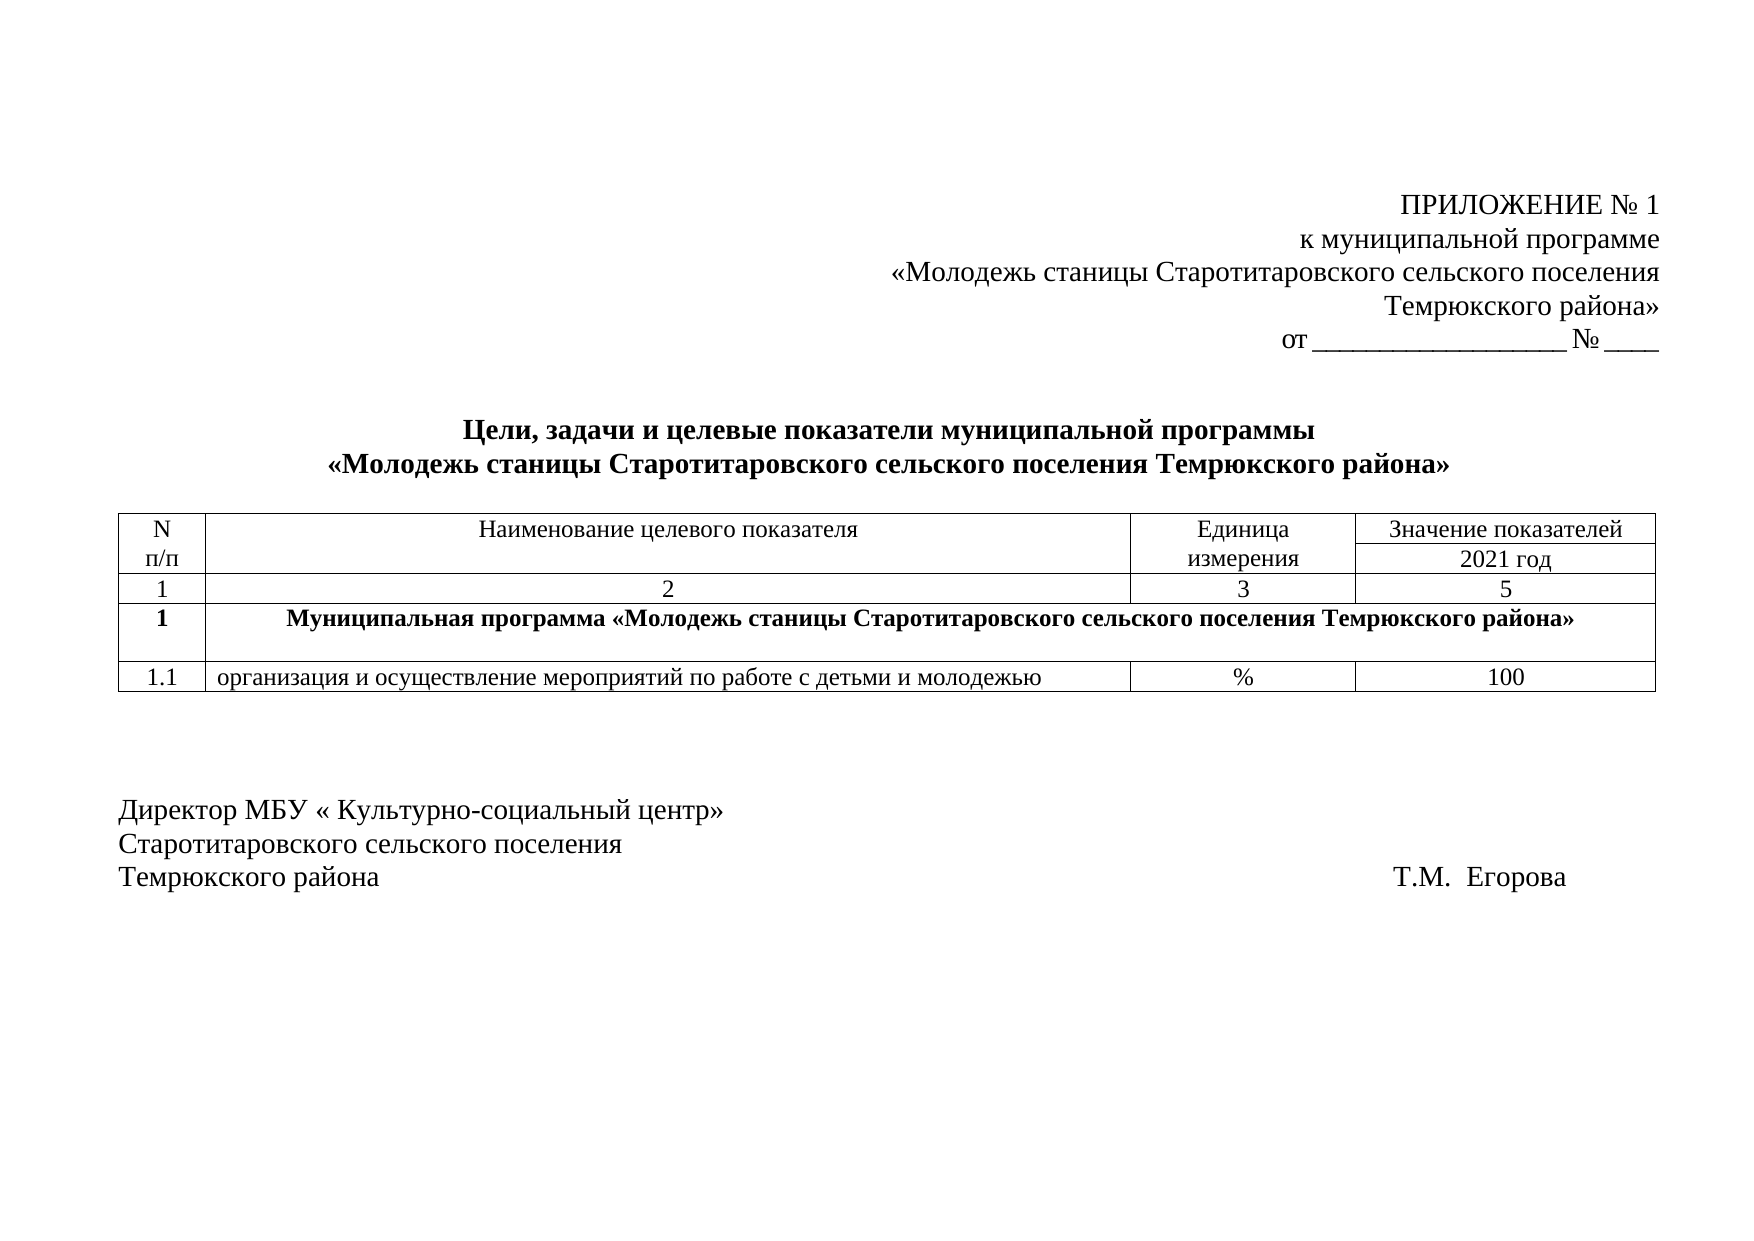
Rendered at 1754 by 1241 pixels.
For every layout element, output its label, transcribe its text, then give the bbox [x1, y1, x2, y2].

table_cell 1 [119, 574, 205, 602]
table_header N п/п [119, 514, 205, 573]
text Директор МБУ « Культурно-социальный центр» [118, 792, 1660, 826]
text Темрюкского района Т.М. Егорова [118, 859, 1668, 893]
table_cell 1.1 [119, 662, 205, 691]
table_cell 1 [119, 604, 205, 661]
text ПРИЛОЖЕНИЕ № 1 [681, 187, 1660, 221]
text Цели, задачи и целевые показатели муниципальной программы [118, 412, 1660, 446]
table_cell 5 [1356, 574, 1655, 602]
table_header Наименование целевого показателя [206, 514, 1130, 573]
table_cell % [1131, 662, 1355, 691]
text Старотитаровского сельского поселения [118, 826, 1668, 859]
table_cell 2 [206, 574, 1130, 602]
text «Молодежь станицы Старотитаровского сельского поселения [118, 254, 1660, 288]
table_header Значение показателей [1356, 514, 1655, 543]
table_cell 100 [1356, 662, 1655, 691]
text Темрюкского района» [118, 288, 1660, 321]
table_cell Муниципальная программа «Молодежь станицы Старотитаровского сельского поселения Темрюкского района» [206, 604, 1655, 661]
table_cell организация и осуществление мероприятий по работе с детьми и молодежью [206, 662, 1130, 691]
table_cell 3 [1131, 574, 1355, 602]
table_header Единица измерения [1131, 514, 1355, 573]
text «Молодежь станицы Старотитаровского сельского поселения Темрюкского района» [118, 446, 1660, 479]
text к муниципальной программе [681, 221, 1660, 254]
table_cell 2021 год [1356, 544, 1655, 573]
text от ___________________ № ____ [679, 321, 1660, 355]
